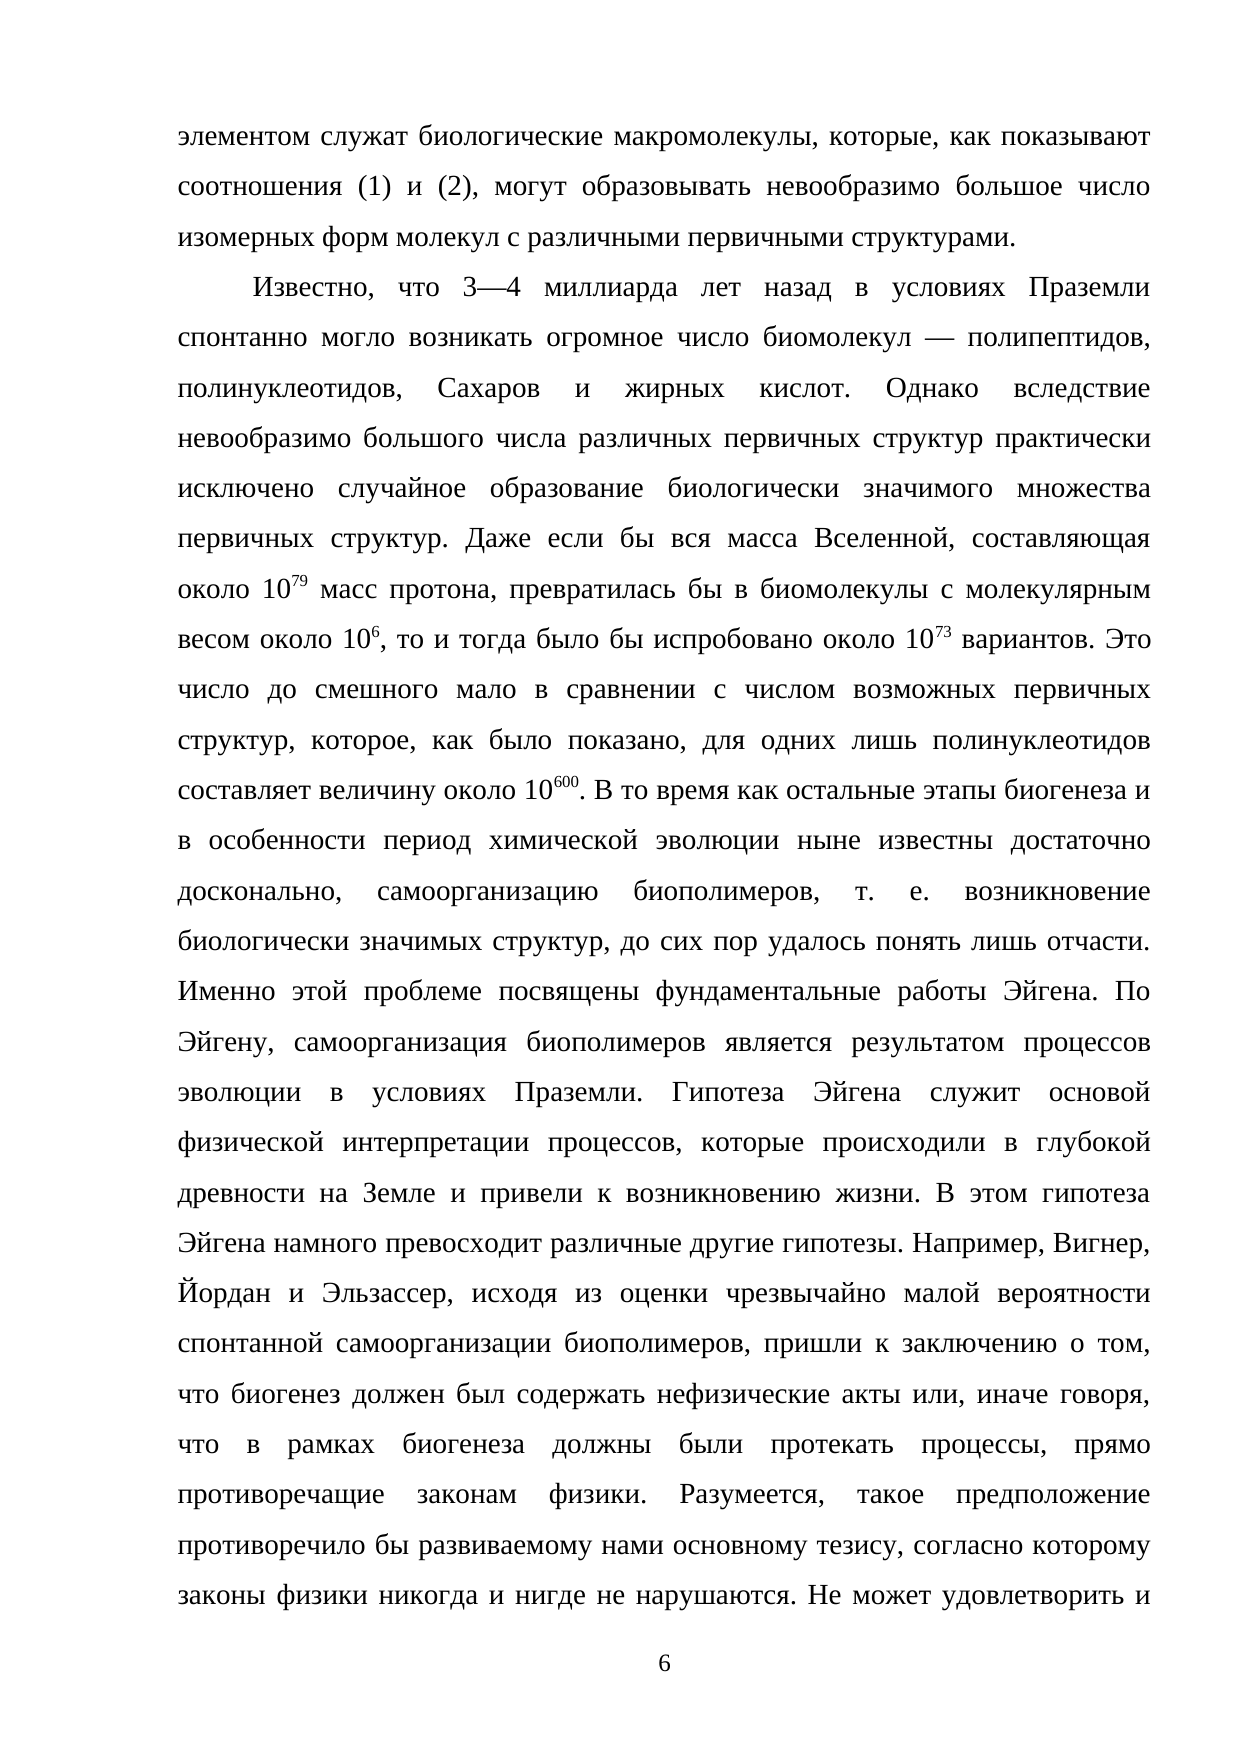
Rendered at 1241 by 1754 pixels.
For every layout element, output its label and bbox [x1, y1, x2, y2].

text [177, 269, 1152, 1611]
text [177, 118, 1152, 252]
